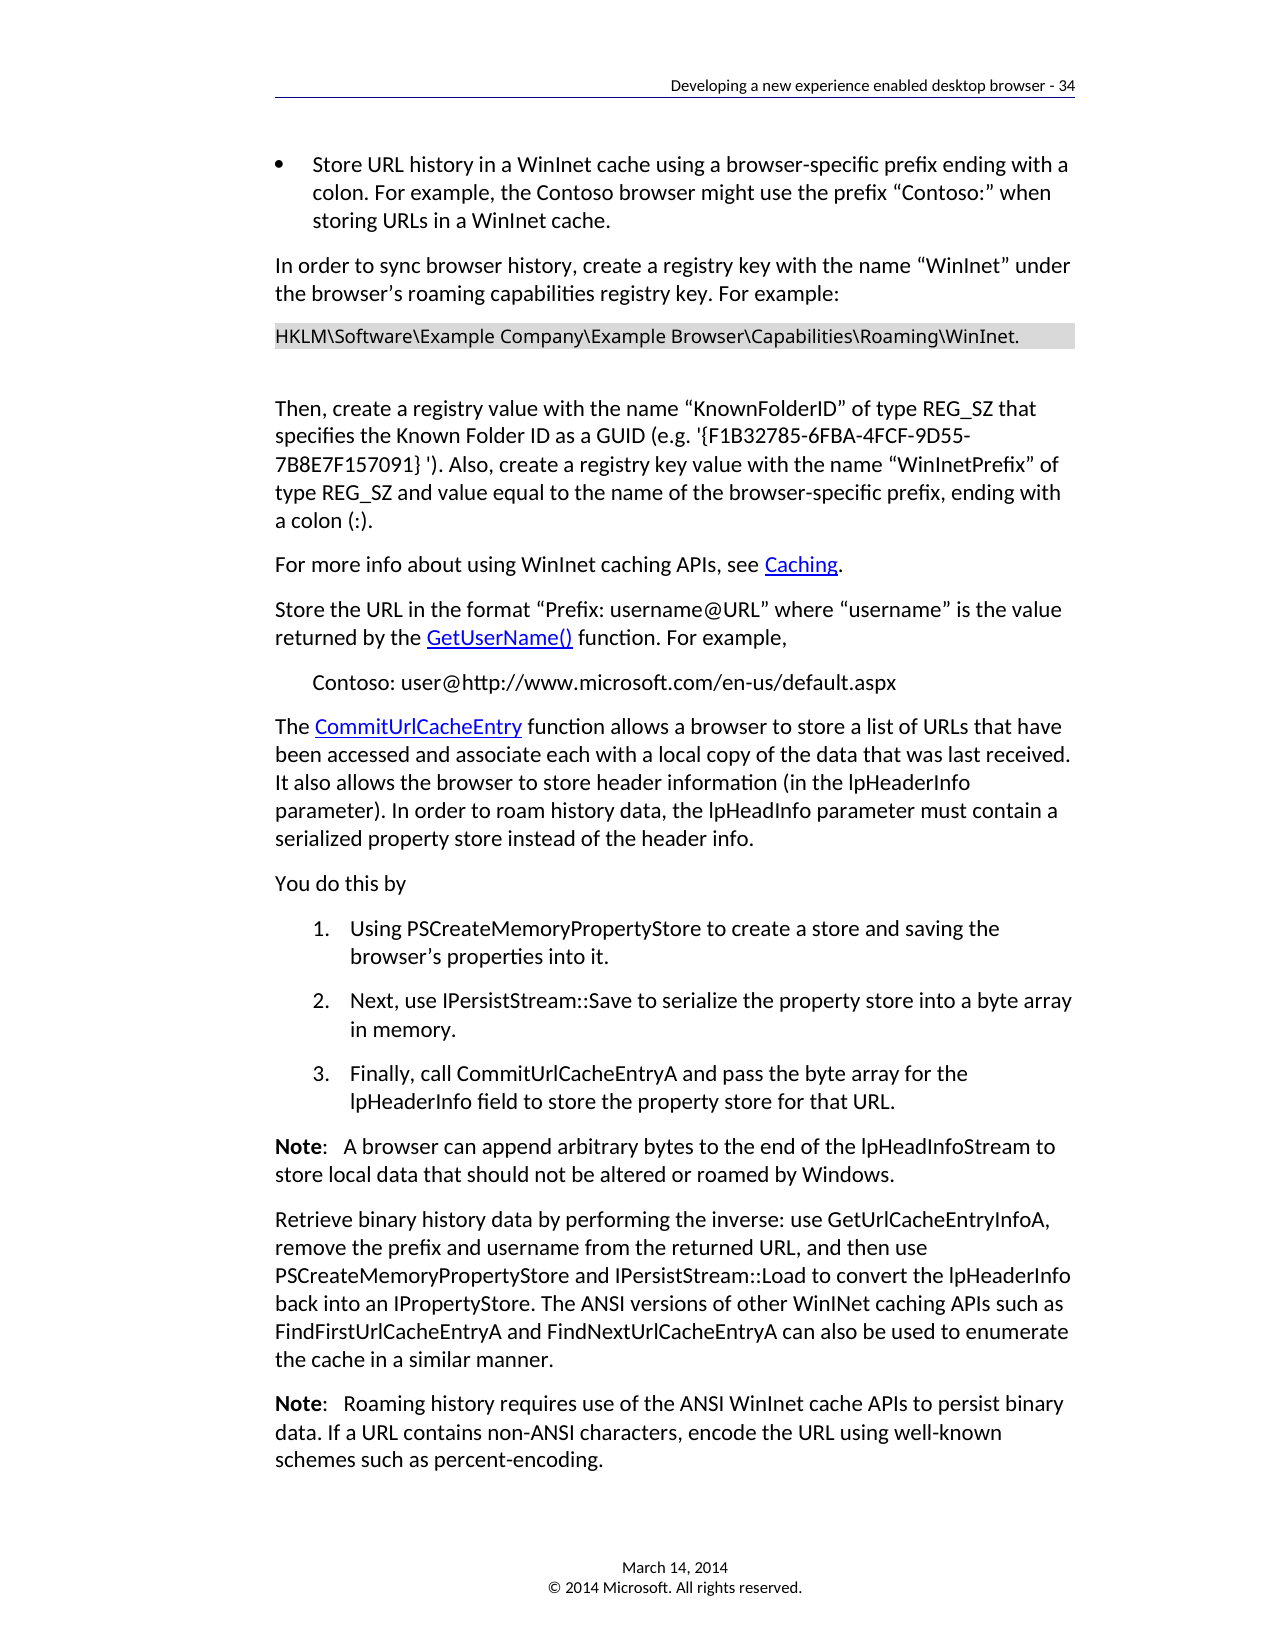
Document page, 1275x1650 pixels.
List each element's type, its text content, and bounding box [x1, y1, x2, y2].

text HKLM\Software\Example Company\Example Browser\Capabilities\Roaming\WinInet. [275, 323, 1075, 349]
text You do this by [275, 869, 1075, 897]
text In order to sync browser history, create a registry key with the name “WinInet” under the browser’s roaming capabilities registry key. For example: [275, 251, 1075, 307]
list Using PSCreateMemoryPropertyStore to create a store and saving the browser’s properties into it. [312, 914, 1075, 970]
list Store URL history in a WinInet cache using a browser-specific prefix ending with a colon. For example, the Contoso browser might use the prefix “Contoso:” when storing URLs in a WinInet cache. [275, 150, 1075, 234]
text Note: A browser can append arbitrary bytes to the end of the lpHeadInfoStream to store local data that should not be altered or roamed by Windows. [275, 1132, 1075, 1188]
list Finally, call CommitUrlCacheEntryA and pass the byte array for the lpHeaderInfo field to store the property store for that URL. [312, 1059, 1075, 1115]
text For more info about using WinInet caching APIs, see Caching. [275, 550, 1075, 578]
text The CommitUrlCacheEntry function allows a browser to store a list of URLs that have been accessed and associate each with a local copy of the data that was last received. It also allows the browser to store header information (in the lpHeaderInfo parameter). In order to roam history data, the lpHeadInfo parameter must contain a serialized property store instead of the header info. [275, 712, 1075, 853]
text Note: Roaming history requires use of the ANSI WinInet cache APIs to persist binary data. If a URL contains non-ANSI characters, encode the URL using well-known schemes such as percent-encoding. [275, 1389, 1075, 1474]
text Store the URL in the format “Prefix: username@URL” where “username” is the value returned by the GetUserName() function. For example, [275, 595, 1075, 651]
text Contoso: user@http://www.microsoft.com/en-us/default.aspx [275, 668, 1075, 696]
list Next, use IPersistStream::Save to serialize the property store into a byte array in memory. [312, 987, 1075, 1043]
text Then, create a registry value with the name “KnownFolderID” of type REG_SZ that specifies the Known Folder ID as a GUID (e.g. '{F1B32785-6FBA-4FCF-9D55-7B8E7F157091} '). Also, create a registry key value with the name “WinInetPrefix” of type REG_SZ and value equal to the name of the browser-specific prefix, ending with a colon (:). [275, 394, 1075, 534]
text Retrieve binary history data by performing the inverse: use GetUrlCacheEntryInfoA, remove the prefix and username from the returned URL, and then use PSCreateMemoryPropertyStore and IPersistStream::Load to convert the lpHeaderInfo back into an IPropertyStore. The ANSI versions of other WinINet caching APIs such as FindFirstUrlCacheEntryA and FindNextUrlCacheEntryA can also be used to enumerate the cache in a similar manner. [275, 1205, 1075, 1373]
